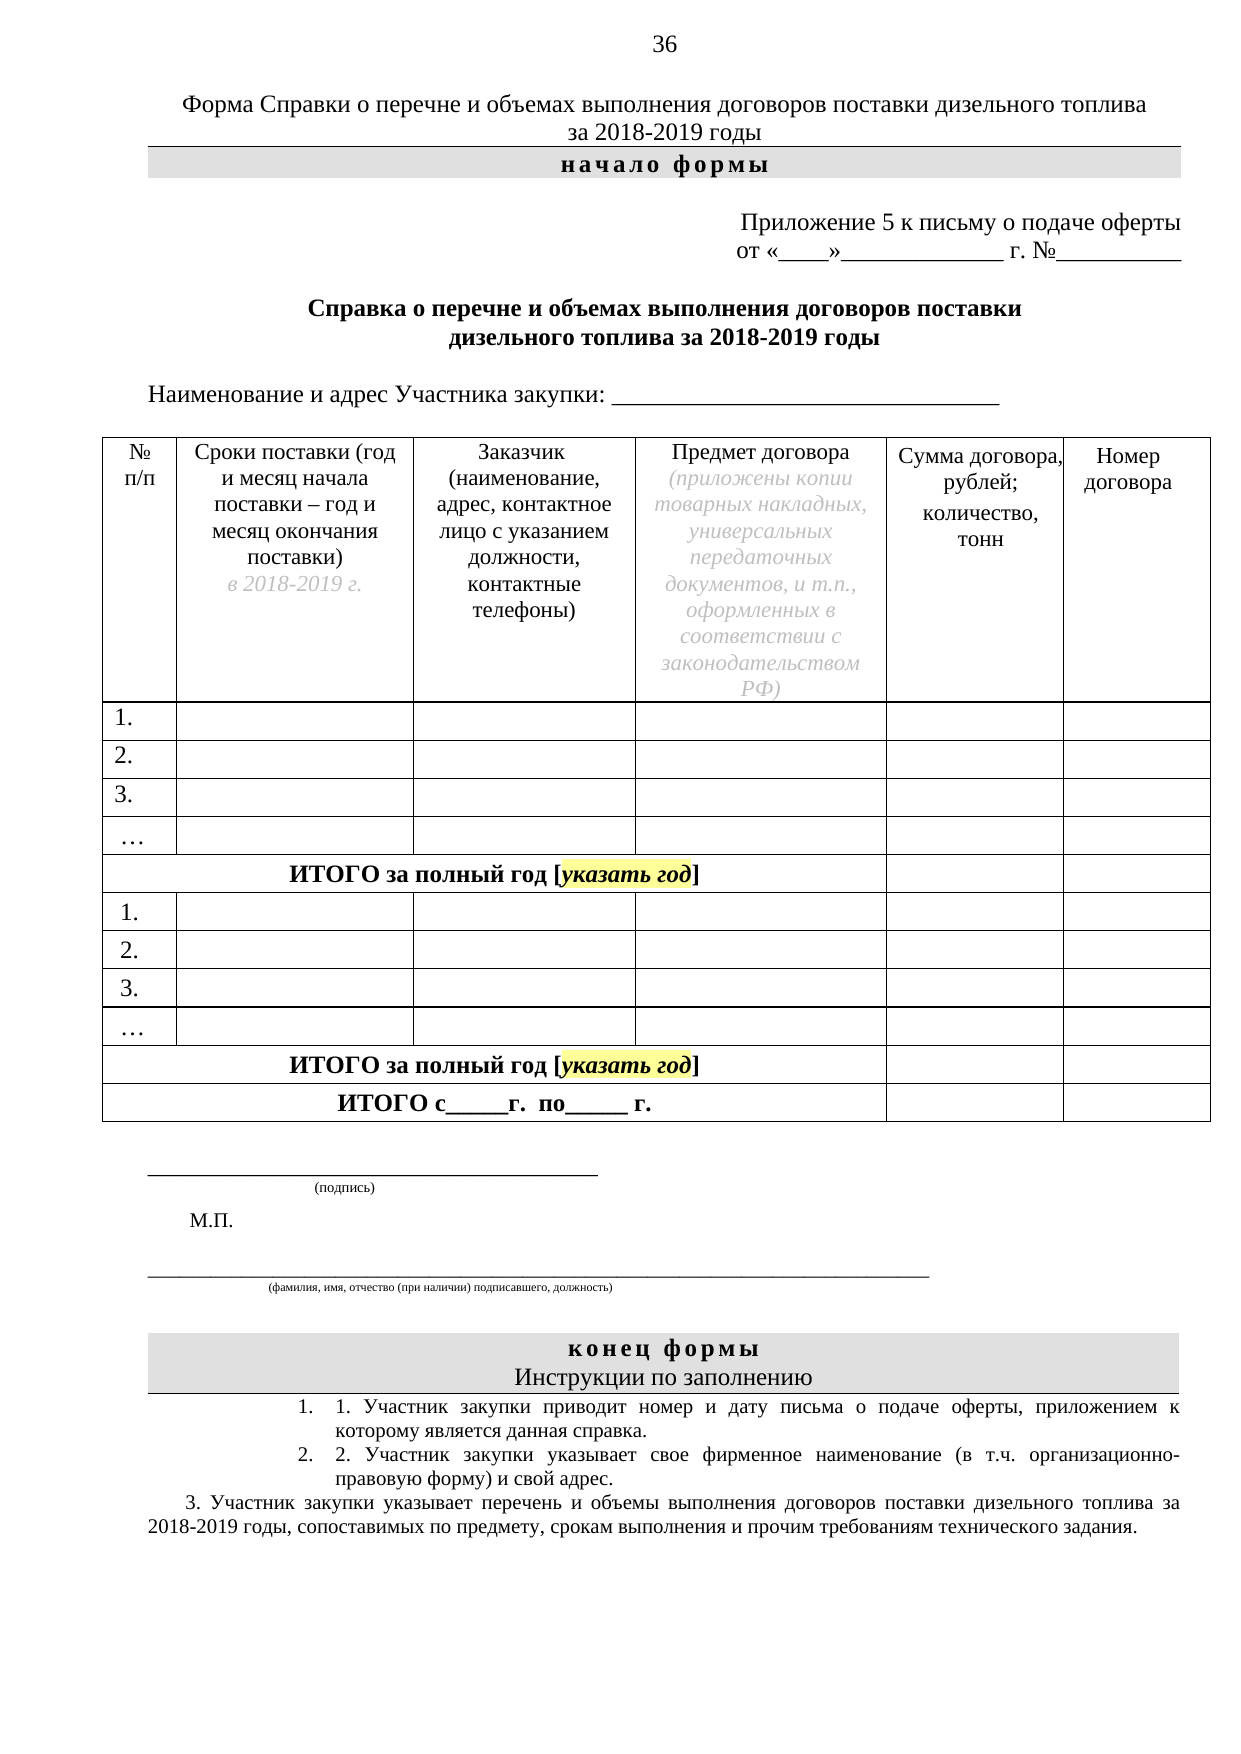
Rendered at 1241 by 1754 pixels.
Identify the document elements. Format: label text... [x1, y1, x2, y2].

table_cell [636, 741, 886, 778]
table_cell 1. [103, 893, 176, 930]
table_cell [177, 1008, 413, 1044]
table_cell [887, 703, 1063, 739]
table_cell [1064, 779, 1210, 816]
table_cell 2. [103, 931, 176, 968]
text начало формы [148, 147, 1181, 178]
text М.П. [148, 1208, 1181, 1232]
table_cell [636, 779, 886, 816]
table_cell [887, 817, 1063, 854]
table_cell [887, 1008, 1063, 1044]
text (подпись) [148, 1179, 1181, 1208]
table_cell [177, 931, 413, 968]
table_header Номер договора [1064, 438, 1210, 701]
table_cell [636, 703, 886, 739]
table_cell [177, 741, 413, 778]
table_cell [103, 703, 176, 739]
table_cell [1064, 817, 1210, 854]
table_cell [177, 893, 413, 930]
table_cell [1064, 1008, 1210, 1044]
table_cell ИТОГО за полный год [указать год] [103, 855, 886, 892]
table_cell [1064, 741, 1210, 778]
list 1. Участник закупки приводит номер и дату письма о подаче оферты, приложением к которому является данная справка. [298, 1394, 1181, 1442]
table_cell [887, 969, 1063, 1006]
text ___________________________________________________________________________ [148, 1256, 1181, 1280]
table_header Сроки поставки (год и месяц начала поставки – год и месяц окончания поставки) в 2018-2019 г. [177, 438, 413, 701]
table_cell [414, 1008, 635, 1044]
table_cell [414, 741, 635, 778]
table_cell [887, 1084, 1063, 1121]
table_cell [414, 931, 635, 968]
table_cell [414, 779, 635, 816]
table_cell … [103, 817, 176, 854]
table_cell [177, 703, 413, 739]
table_cell [1064, 1084, 1210, 1121]
table_header № п/п [103, 438, 176, 701]
text ____________________________________ [148, 1151, 1181, 1179]
table_header Сумма договора, рублей; количество, тонн [887, 438, 1063, 701]
table_cell [177, 779, 413, 816]
table_cell [1064, 969, 1210, 1006]
table_cell … [103, 1008, 176, 1044]
table_header Предмет договора (приложены копии товарных накладных, универсальных передаточных документов, и т.п., оформленных в соответствии с законодательством РФ) [636, 438, 886, 701]
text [148, 293, 1181, 322]
list 2. Участник закупки указывает свое фирменное наименование (в т.ч. организационно-правовую форму) и свой адрес. [298, 1442, 1181, 1490]
table_cell [887, 893, 1063, 930]
table_cell [1064, 703, 1210, 739]
table_cell [1064, 931, 1210, 968]
table_cell [414, 893, 635, 930]
table_cell [887, 1046, 1063, 1083]
text Инструкции по заполнению [148, 1362, 1179, 1393]
table_cell [103, 741, 176, 778]
table_cell ИТОГО с_____г. по_____ г. [103, 1084, 886, 1121]
table_cell [636, 893, 886, 930]
table_cell [636, 969, 886, 1006]
table_cell [1064, 855, 1210, 892]
text дизельного топлива за 2018-2019 годы [148, 322, 1181, 351]
list 3. Участник закупки указывает перечень и объемы выполнения договоров поставки дизельного топлива за 2018-2019 годы, сопоставимых по предмету, срокам выполнения и прочим требованиям технического задания. [148, 1490, 1181, 1538]
table_cell ИТОГО за полный год [указать год] [103, 1046, 886, 1083]
table_cell [177, 969, 413, 1006]
table_cell [177, 817, 413, 854]
text Форма Справки о перечне и объемах выполнения договоров поставки дизельного топлива [148, 89, 1181, 117]
table_cell [887, 779, 1063, 816]
table_cell [887, 855, 1063, 892]
table_cell [414, 969, 635, 1006]
text Наименование и адрес Участника закупки: _______________________________ [148, 379, 1181, 408]
table_cell [414, 703, 635, 739]
text конец формы [148, 1333, 1179, 1362]
table_cell [414, 817, 635, 854]
text (фамилия, имя, отчество (при наличии) подписавшего, должность) [148, 1280, 1181, 1304]
table_cell [636, 1008, 886, 1044]
table_cell [103, 779, 176, 816]
text Приложение 5 к письму о подаче оферты от «____»_____________ г. №__________ [148, 207, 1181, 264]
table_cell [1064, 893, 1210, 930]
table_cell [636, 931, 886, 968]
table_cell [887, 741, 1063, 778]
table_cell [1064, 1046, 1210, 1083]
table_cell [887, 931, 1063, 968]
table_header Заказчик (наименование, адрес, контактное лицо с указанием должности, контактные телефоны) [414, 438, 635, 701]
table_cell [636, 817, 886, 854]
text за 2018-2019 годы [148, 117, 1181, 146]
table_cell 3. [103, 969, 176, 1006]
